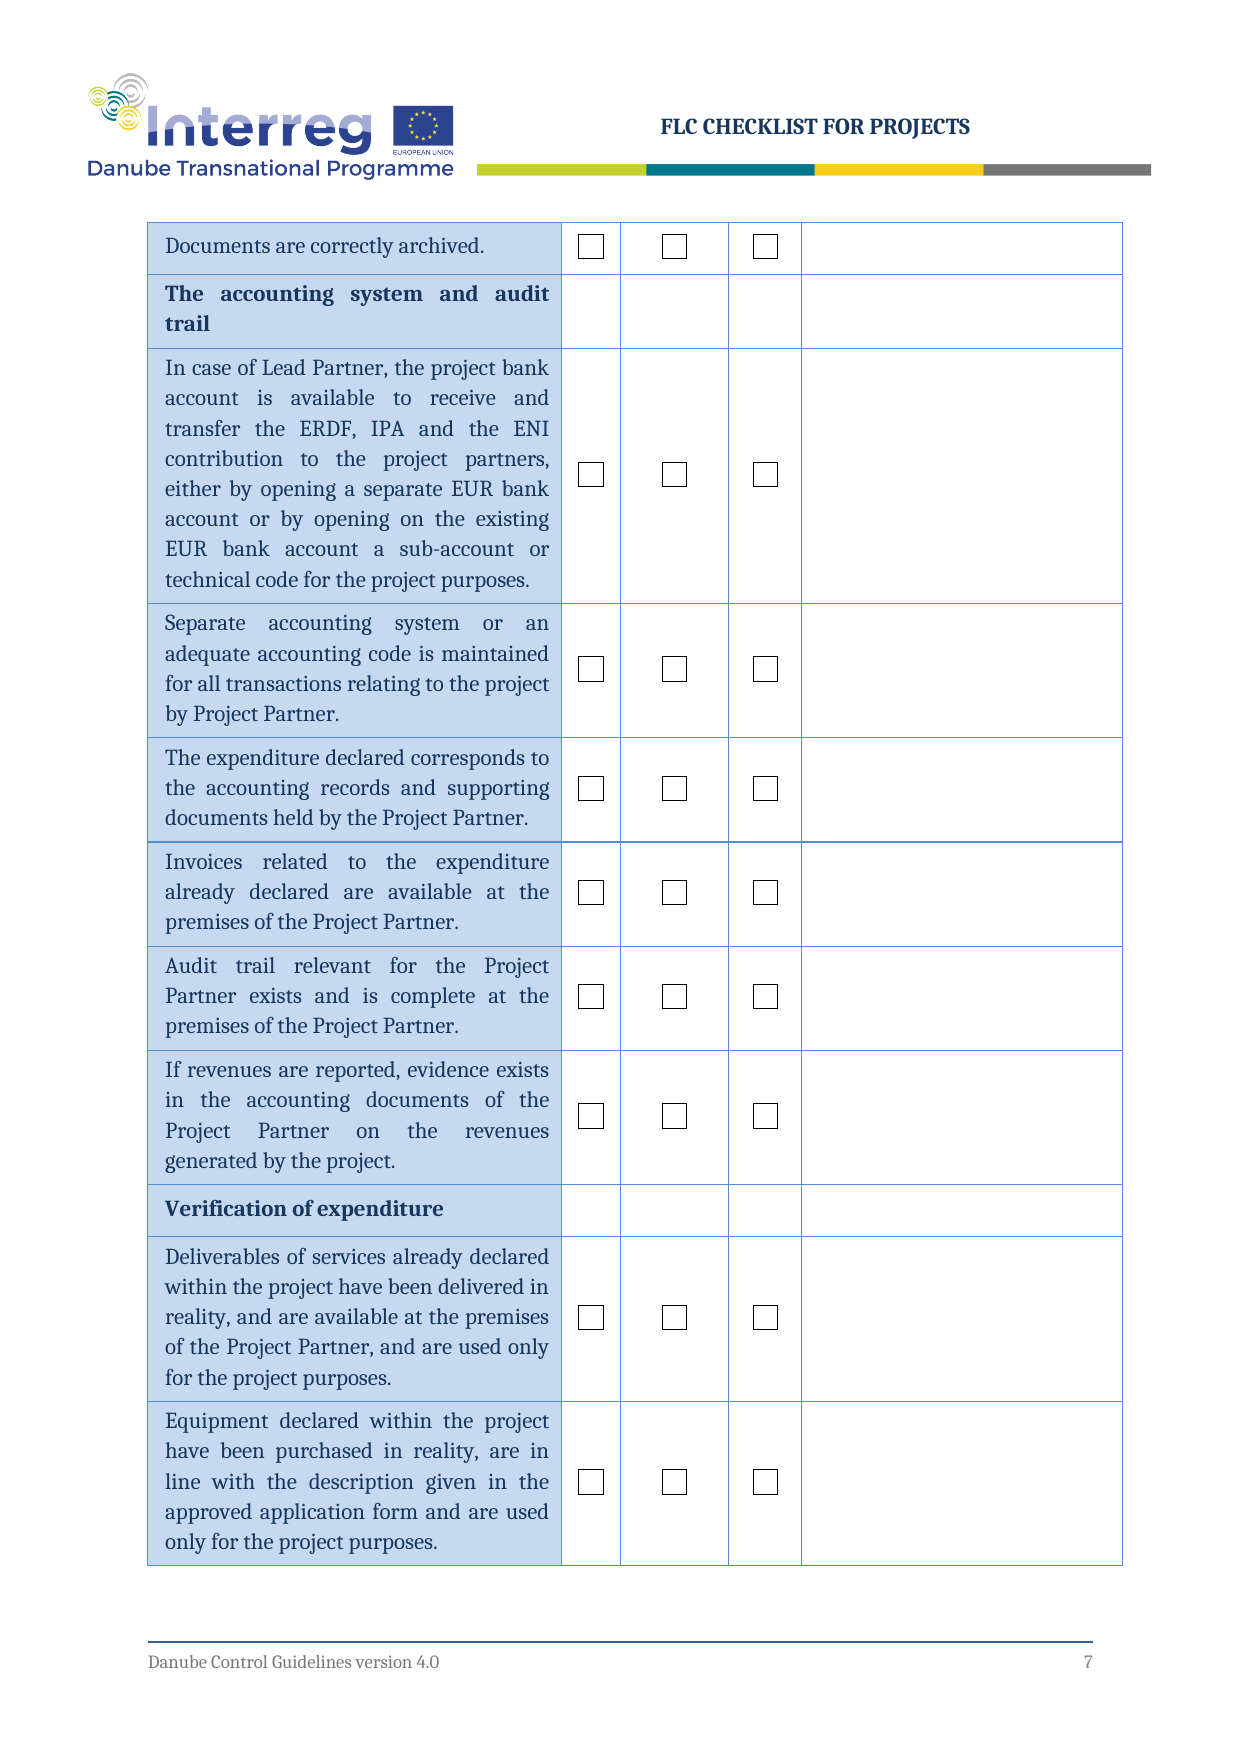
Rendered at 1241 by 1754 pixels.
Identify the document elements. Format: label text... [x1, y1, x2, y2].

table_cell [802, 275, 1122, 348]
table_cell [802, 843, 1122, 946]
table_cell [621, 1185, 728, 1236]
table_cell [729, 604, 801, 737]
table_cell [621, 1402, 728, 1565]
table_cell [802, 223, 1122, 274]
table_cell [621, 349, 728, 603]
table_cell In case of Lead Partner, the project bank account is available to receive and transfer the ERDF, IPA and the ENI contribution to the project partners, either by opening a separate EUR bank account or by opening on the existing EUR bank account a sub-account or technical code for the project purposes. [148, 349, 561, 603]
table_cell [802, 349, 1122, 603]
table_cell [729, 1185, 801, 1236]
table_cell If revenues are reported, evidence exists in the accounting documents of the Project Partner on the revenues generated by the project. [148, 1051, 561, 1184]
table_cell [802, 947, 1122, 1050]
table_cell [562, 349, 620, 603]
table_cell [562, 1051, 620, 1184]
table_cell Separate accounting system or an adequate accounting code is maintained for all transactions relating to the project by Project Partner. [148, 604, 561, 737]
table_cell [729, 1402, 801, 1565]
table_cell [621, 223, 728, 274]
table_cell [621, 275, 728, 348]
table_cell [729, 1051, 801, 1184]
table_cell [802, 1402, 1122, 1565]
table_cell [562, 1237, 620, 1401]
table_cell [802, 738, 1122, 841]
table_cell [562, 738, 620, 841]
table_cell [621, 738, 728, 841]
table_cell Invoices related to the expenditure already declared are available at the premises of the Project Partner. [148, 843, 561, 946]
table_cell [562, 1185, 620, 1236]
table_cell The expenditure declared corresponds to the accounting records and supporting documents held by the Project Partner. [148, 738, 561, 841]
table_cell [621, 1051, 728, 1184]
table_cell [729, 738, 801, 841]
table_cell [562, 604, 620, 737]
table_cell [802, 1051, 1122, 1184]
table_cell [562, 275, 620, 348]
table_cell [562, 1402, 620, 1565]
table_cell [621, 947, 728, 1050]
table_cell [621, 1237, 728, 1401]
table_cell [729, 275, 801, 348]
table_cell [562, 947, 620, 1050]
table_cell [729, 1237, 801, 1401]
table_cell [802, 604, 1122, 737]
table_cell [621, 604, 728, 737]
table_cell [562, 843, 620, 946]
picture [88, 73, 1152, 180]
table_cell [802, 1237, 1122, 1401]
table_cell The accounting system and audit trail [148, 275, 561, 348]
table_cell Equipment declared within the project have been purchased in reality, are in line with the description given in the approved application form and are used only for the project purposes. [148, 1402, 561, 1565]
table_cell Audit trail relevant for the Project Partner exists and is complete at the premises of the Project Partner. [148, 947, 561, 1050]
table_cell [729, 947, 801, 1050]
table_cell [621, 843, 728, 946]
table_cell [729, 349, 801, 603]
table_cell [802, 1185, 1122, 1236]
table_cell [562, 223, 620, 274]
table_cell Verification of expenditure [148, 1185, 561, 1236]
table_cell Deliverables of services already declared within the project have been delivered in reality, and are available at the premises of the Project Partner, and are used only for the project purposes. [148, 1237, 561, 1401]
table_cell [729, 843, 801, 946]
table_cell [729, 223, 801, 274]
table_cell Documents are correctly archived. [148, 223, 561, 274]
